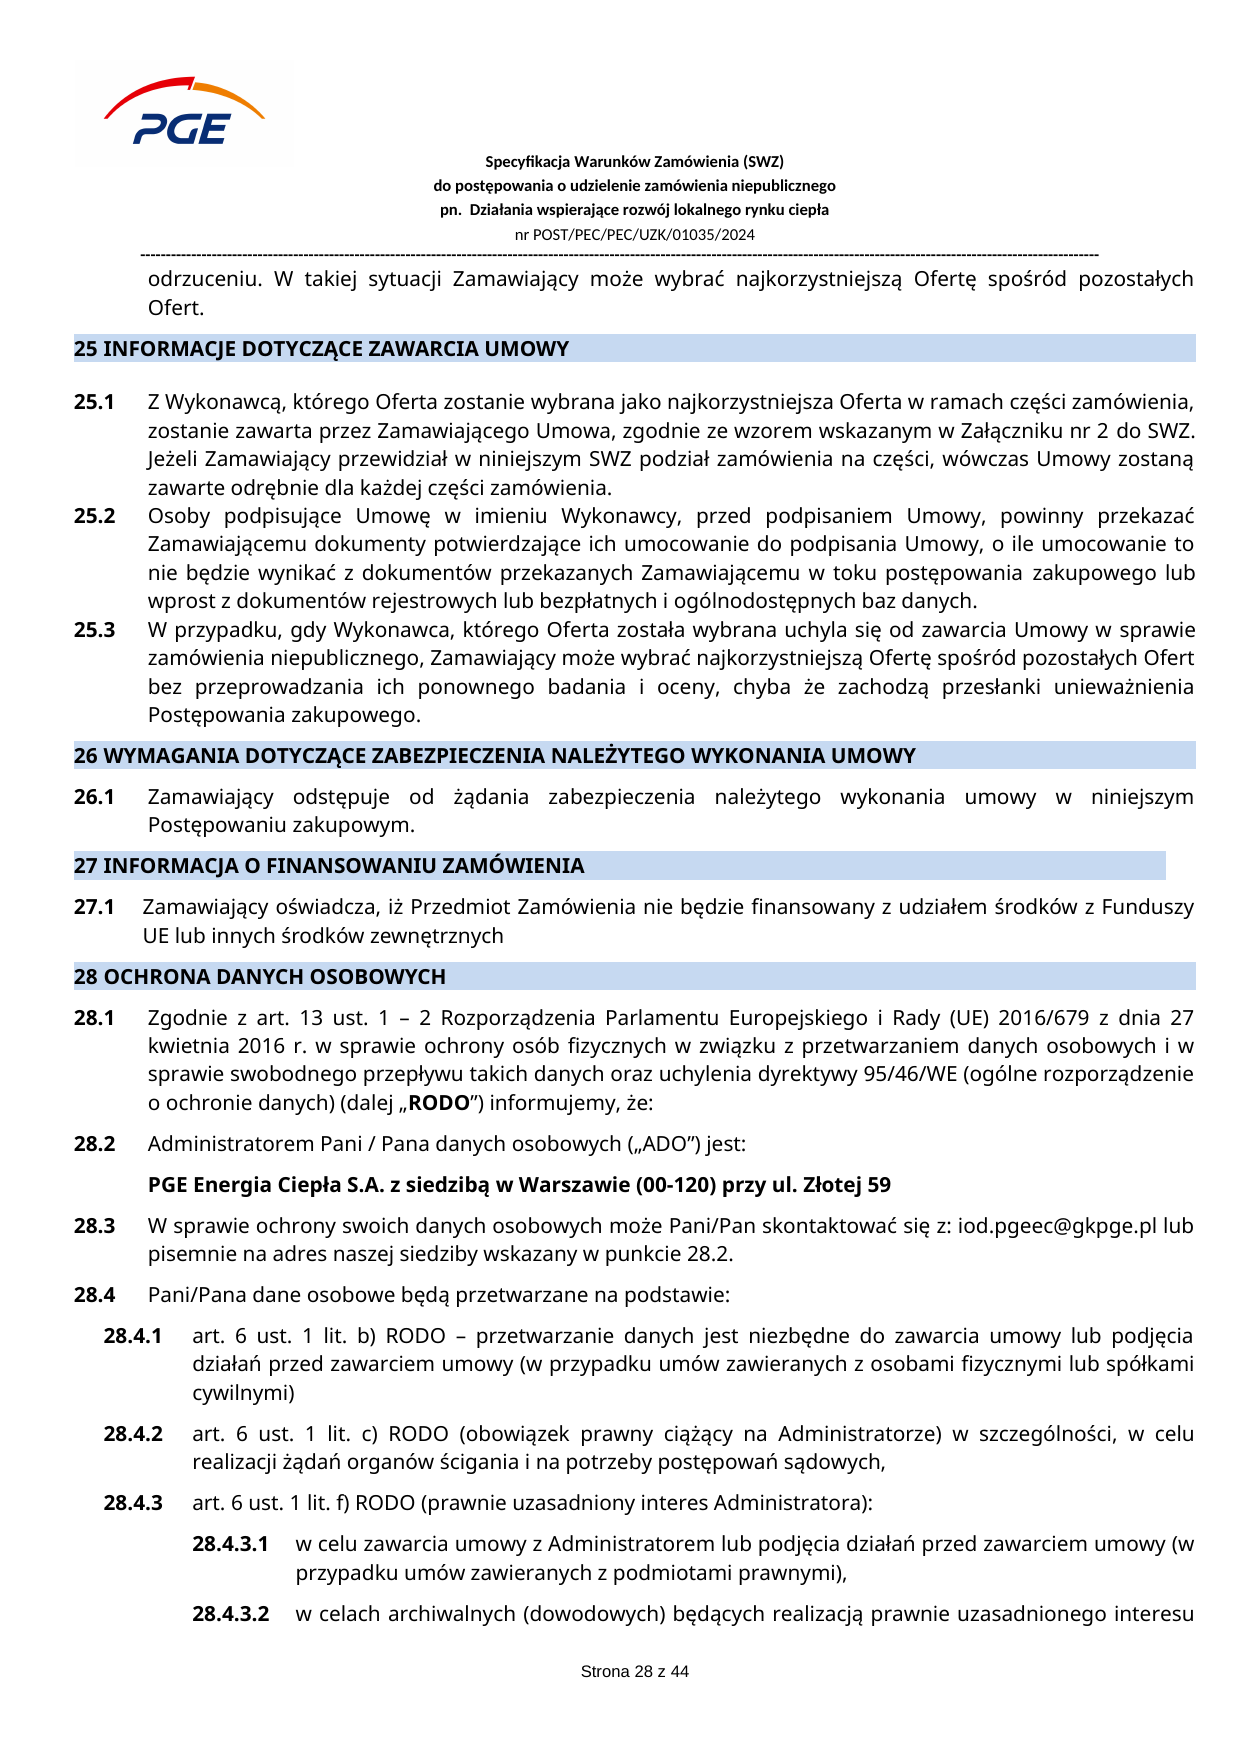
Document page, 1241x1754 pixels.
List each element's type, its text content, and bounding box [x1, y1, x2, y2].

subtitle INFORMACJA O FINANSOWANIU ZAMÓWIENIA [74, 851, 1166, 880]
subtitle art. 6 ust. 1 lit. b) RODO – przetwarzanie danych jest niezbędne do zawarcia umowy lub podjęcia działań przed zawarciem umowy (w przypadku umów zawieranych z osobami fizycznymi lub spółkami cywilnymi) [103, 1321, 1196, 1406]
subtitle Zgodnie z art. 13 ust. 1 – 2 Rozporządzenia Parlamentu Europejskiego i Rady (UE) 2016/679 z dnia 27 kwietnia 2016 r. w sprawie ochrony osób fizycznych w związku z przetwarzaniem danych osobowych i w sprawie swobodnego przepływu takich danych oraz uchylenia dyrektywy 95/46/WE (ogólne rozporządzenie o ochronie danych) (dalej „RODO”) informujemy, że: [74, 1003, 1196, 1116]
subtitle art. 6 ust. 1 lit. f) RODO (prawnie uzasadniony interes Administratora): [103, 1488, 1196, 1517]
subtitle WYMAGANIA DOTYCZĄCE ZABEZPIECZENIA NALEŻYTEGO WYKONANIA UMOWY [74, 741, 1196, 769]
subtitle Zamawiający oświadcza, iż Przedmiot Zamówienia nie będzie finansowany z udziałem środków z Funduszy UE lub innych środków zewnętrznych [74, 892, 1196, 949]
subtitle W sprawie ochrony swoich danych osobowych może Pani/Pan skontaktować się z: iod.pgeec@gkpge.pl lub pisemnie na adres naszej siedziby wskazany w punkcie 28.2. [74, 1211, 1196, 1268]
subtitle Administratorem Pani / Pana danych osobowych („ADO”) jest: [74, 1129, 1196, 1157]
subtitle INFORMACJE DOTYCZĄCE ZAWARCIA UMOWY [74, 334, 1196, 362]
list Zamawiający odstępuje od żądania zabezpieczenia należytego wykonania umowy w niniejszym Postępowaniu zakupowym. [74, 782, 1196, 839]
subtitle OCHRONA DANYCH OSOBOWYCH [74, 962, 1196, 990]
list Z Wykonawcą, którego Oferta zostanie wybrana jako najkorzystniejsza Oferta w ramach części zamówienia, zostanie zawarta przez Zamawiającego Umowa, zgodnie ze wzorem wskazanym w Załączniku nr 2 do SWZ. Jeżeli Zamawiający przewidział w niniejszym SWZ podział zamówienia na części, wówczas Umowy zostaną zawarte odrębnie dla każdej części zamówienia. [74, 387, 1196, 501]
subtitle PGE Energia Ciepła S.A. z siedzibą w Warszawie (00-120) przy ul. Złotej 59 [148, 1170, 1196, 1198]
list Osoby podpisujące Umowę w imieniu Wykonawcy, przed podpisaniem Umowy, powinny przekazać Zamawiającemu dokumenty potwierdzające ich umocowanie do podpisania Umowy, o ile umocowanie to nie będzie wynikać z dokumentów przekazanych Zamawiającemu w toku postępowania zakupowego lub wprost z dokumentów rejestrowych lub bezpłatnych i ogólnodostępnych baz danych. [74, 501, 1196, 615]
subtitle art. 6 ust. 1 lit. c) RODO (obowiązek prawny ciążący na Administratorze) w szczególności, w celu realizacji żądań organów ścigania i na potrzeby postępowań sądowych, [103, 1419, 1196, 1476]
picture [75, 60, 294, 167]
subtitle w celu zawarcia umowy z Administratorem lub podjęcia działań przed zawarciem umowy (w przypadku umów zawieranych z podmiotami prawnymi), [192, 1529, 1196, 1586]
subtitle Pani/Pana dane osobowe będą przetwarzane na podstawie: [74, 1280, 1196, 1309]
list W przypadku, gdy Wykonawca, którego Oferta została wybrana uchyla się od zawarcia Umowy w sprawie zamówienia niepublicznego, Zamawiający może wybrać najkorzystniejszą Ofertę spośród pozostałych Ofert bez przeprowadzania ich ponownego badania i oceny, chyba że zachodzą przesłanki unieważnienia Postępowania zakupowego. [74, 615, 1196, 729]
